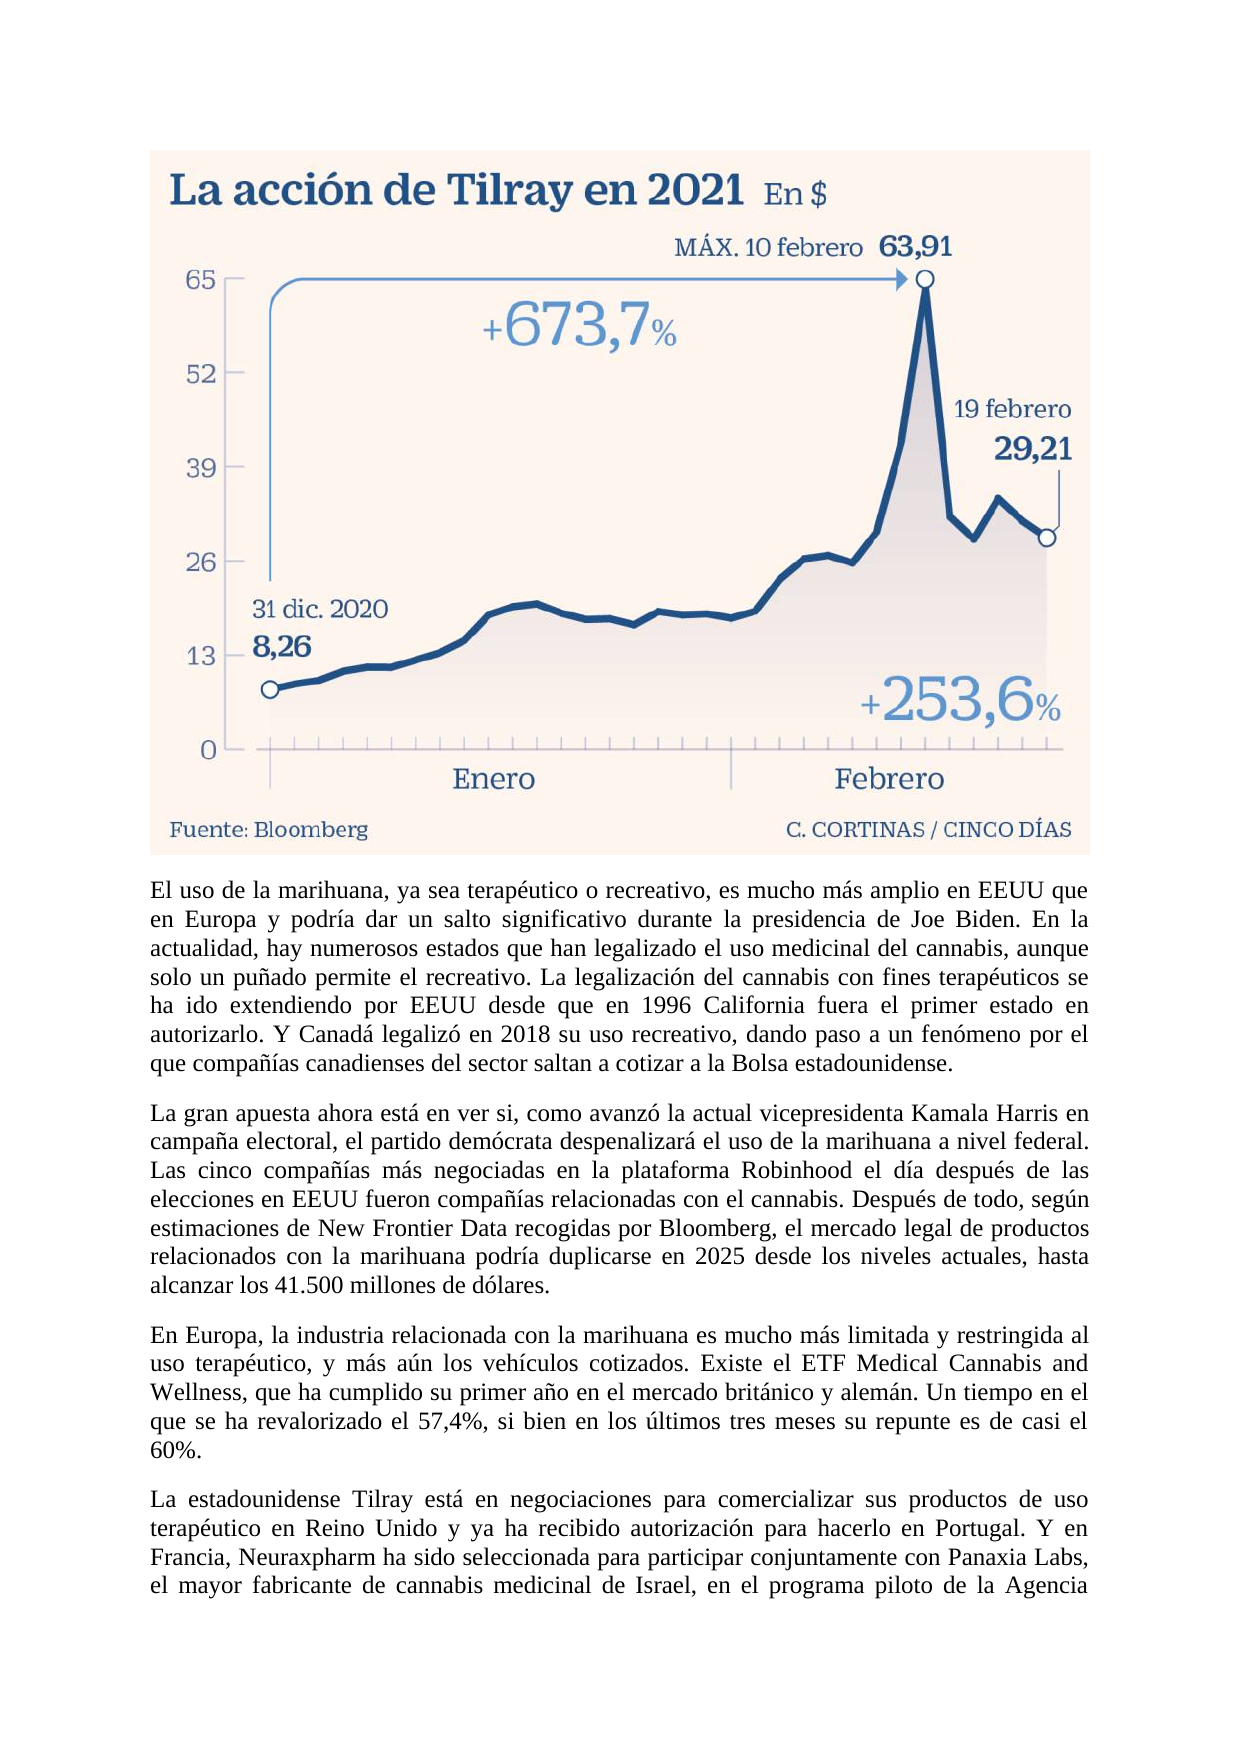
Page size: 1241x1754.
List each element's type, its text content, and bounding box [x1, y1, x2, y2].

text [150, 1484, 1090, 1599]
text La gran apuesta ahora está en ver si, como avanzó la actual vicepresidenta Kamala Harris en campaña electoral, el partido demócrata despenalizará el uso de la marihuana a nivel federal. Las cinco compañías más negociadas en la plataforma Robinhood el día después de las elecciones en EEUU fueron compañías relacionadas con el cannabis. Después de todo, según estimaciones de New Frontier Data recogidas por Bloomberg, el mercado legal de productos relacionados con la marihuana podría duplicarse en 2025 desde los niveles actuales, hasta alcanzar los 41.500 millones de dólares. [150, 1098, 1090, 1299]
picture [150, 150, 1091, 855]
text El uso de la marihuana, ya sea terapéutico o recreativo, es mucho más amplio en EEUU que en Europa y podría dar un salto significativo durante la presidencia de Joe Biden. En la actualidad, hay numerosos estados que han legalizado el uso medicinal del cannabis, aunque solo un puñado permite el recreativo. La legalización del cannabis con fines terapéuticos se ha ido extendiendo por EEUU desde que en 1996 California fuera el primer estado en autorizarlo. Y Canadá legalizó en 2018 su uso recreativo, dando paso a un fenómeno por el que compañías canadienses del sector saltan a cotizar a la Bolsa estadounidense. [150, 876, 1090, 1077]
text En Europa, la industria relacionada con la marihuana es mucho más limitada y restringida al uso terapéutico, y más aún los vehículos cotizados. Existe el ETF Medical Cannabis and Wellness, que ha cumplido su primer año en el mercado británico y alemán. Un tiempo en el que se ha revalorizado el 57,4%, si bien en los últimos tres meses su repunte es de casi el 60%. [150, 1320, 1090, 1463]
